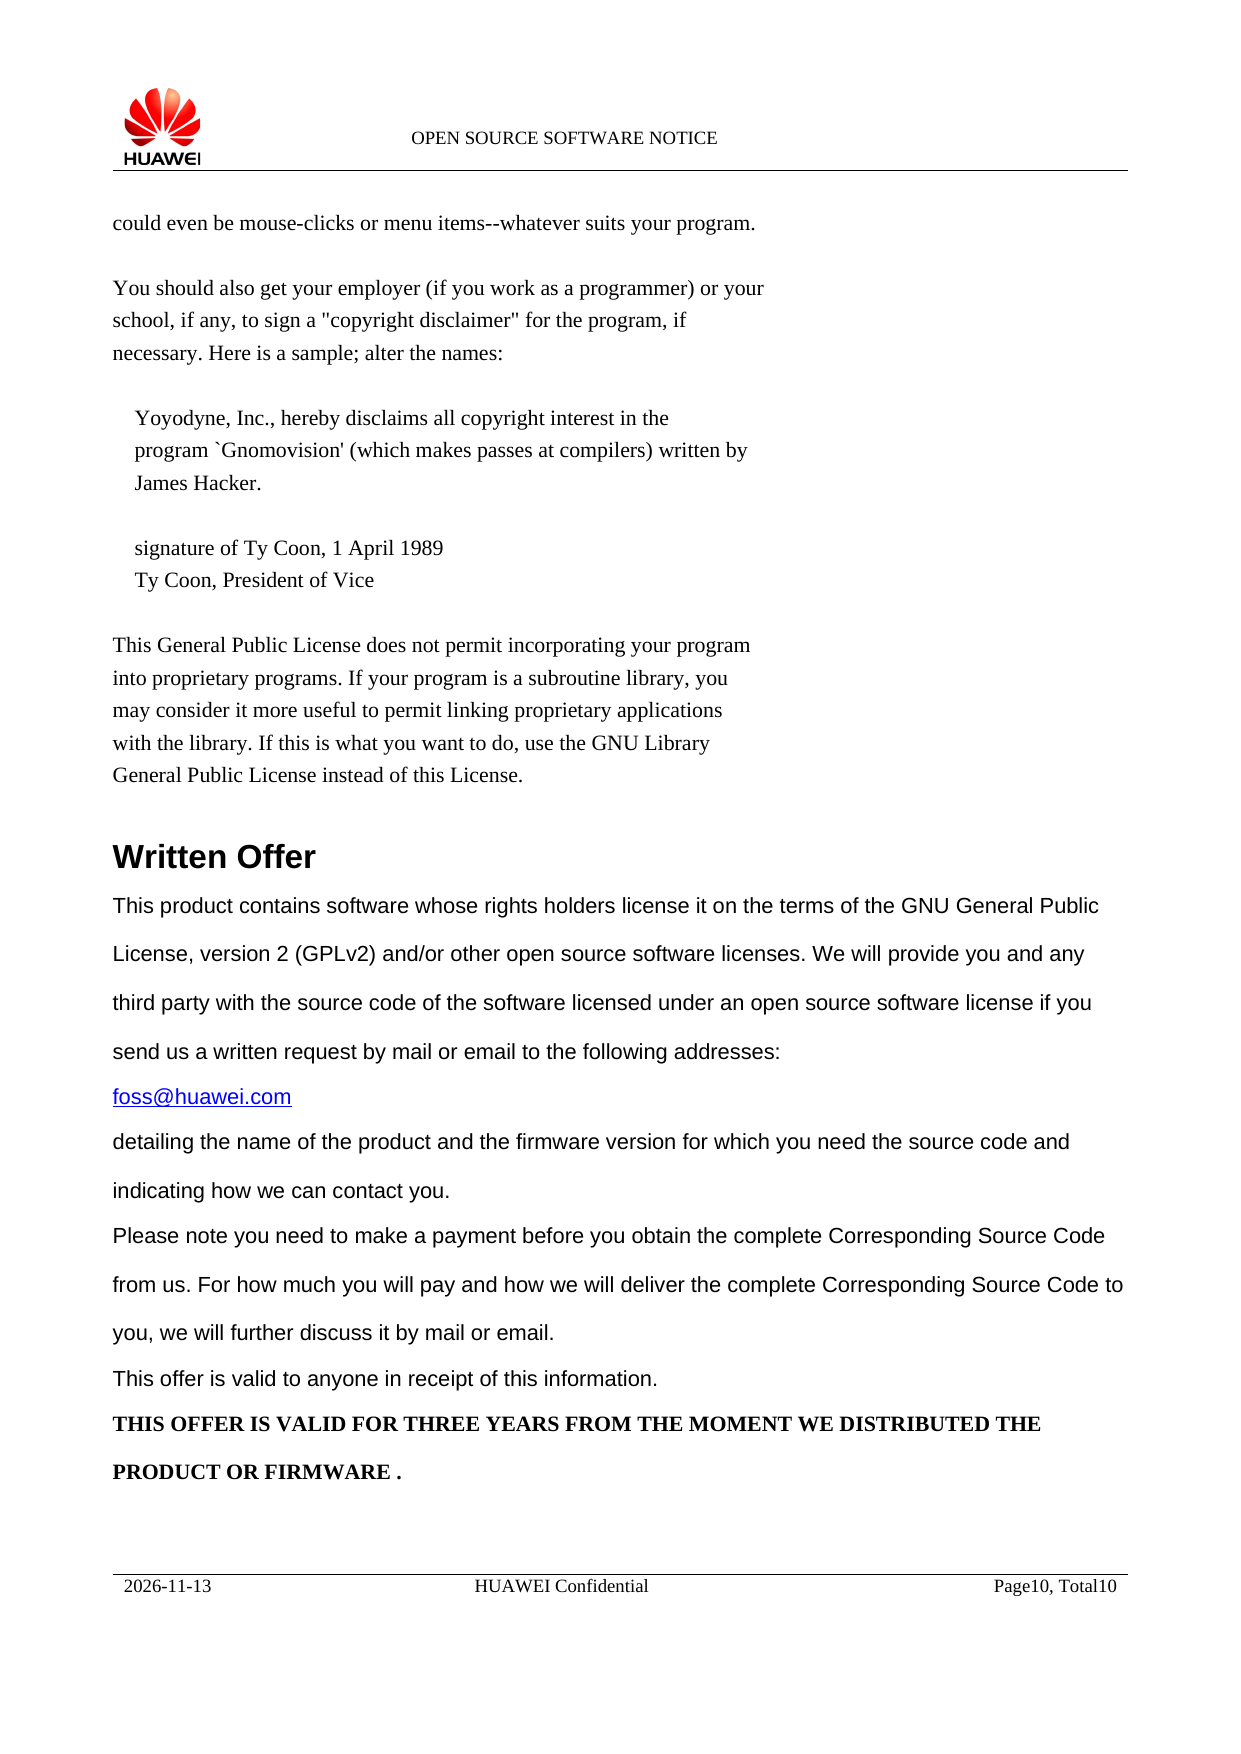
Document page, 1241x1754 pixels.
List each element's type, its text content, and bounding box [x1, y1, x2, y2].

text Please note you need to make a payment before you obtain the complete Corresponding Source Code from us. For how much you will pay and how we will deliver the complete Corresponding Source Code to you, we will further discuss it by mail or email. [112, 1219, 1128, 1349]
text detailing the name of the product and the firmware version for which you need the source code and indicating how we can contact you. [112, 1125, 1128, 1207]
text Written Offer [112, 824, 1128, 889]
text foss@huawei.com [112, 1080, 1128, 1113]
picture [124, 88, 201, 165]
text This product contains software whose rights holders license it on the terms of the GNU General Public License, version 2 (GPLv2) and/or other open source software licenses. We will provide you and any third party with the source code of the software licensed under an open source software license if you send us a written request by mail or email to the following addresses: [112, 889, 1128, 1068]
text This offer is valid to anyone in receipt of this information. [112, 1362, 1128, 1394]
text This offer is valid for three years from the moment we distributed the product or firmware . [112, 1407, 1128, 1488]
